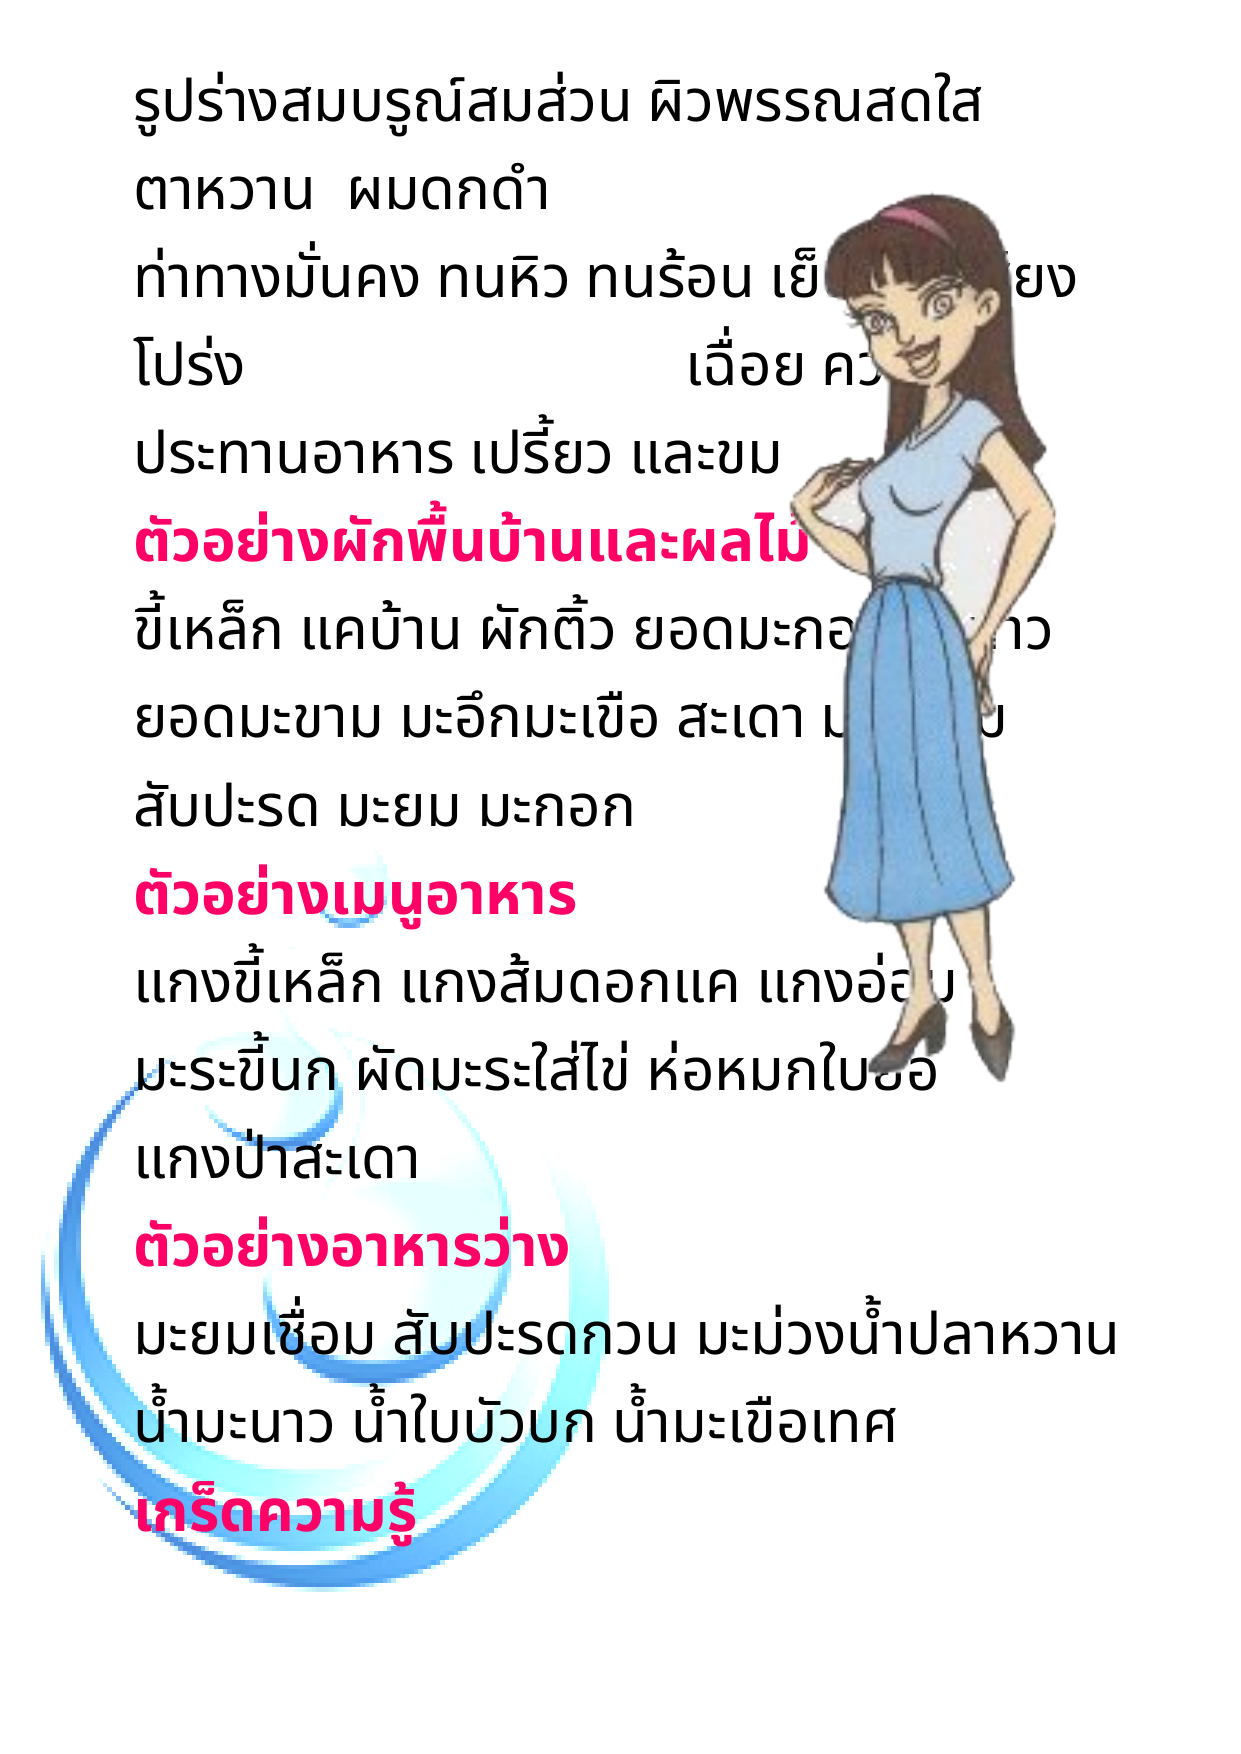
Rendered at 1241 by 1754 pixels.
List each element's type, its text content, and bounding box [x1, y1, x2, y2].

text ขี้เหล็ก แคบ้าน ผักติ้ว ยอดมะกอก มะนาว ยอดมะขาม มะอึกมะเขือ สะเดา มะระ ส้ม สับปะรด มะยม มะกอก [133, 588, 731, 852]
text เกร็ดความรู้ [133, 1469, 1122, 1557]
text รูปร่างสมบรูณ์สมส่วน ผิวพรรณสดใส ตาหวาน ผมดกดำ ท่าทางมั่นคง ทนหิว ทนร้อน เย็นได้ดี เสียงโปร่ง เฉื่อย ควรรับประทานอาหาร เปรี้ยว และขม [133, 59, 1122, 500]
picture [731, 162, 1123, 1102]
text แกงขี้เหล็ก แกงส้มดอกแค แกงอ่อม มะระขี้นก ผัดมะระใส่ไข่ ห่อหมกใบยอ แกงป่าสะเดา [133, 940, 1122, 1205]
text ตัวอย่างเมนูอาหาร [133, 852, 731, 940]
text ตัวอย่างอาหารว่าง [133, 1205, 1122, 1293]
text ตัวอย่างผักพื้นบ้านและผลไม้ [133, 500, 731, 588]
text มะยมเชื่อม สับปะรดกวน มะม่วงน้ำปลาหวาน น้ำมะนาว น้ำใบบัวบก น้ำมะเขือเทศ [133, 1293, 1122, 1469]
